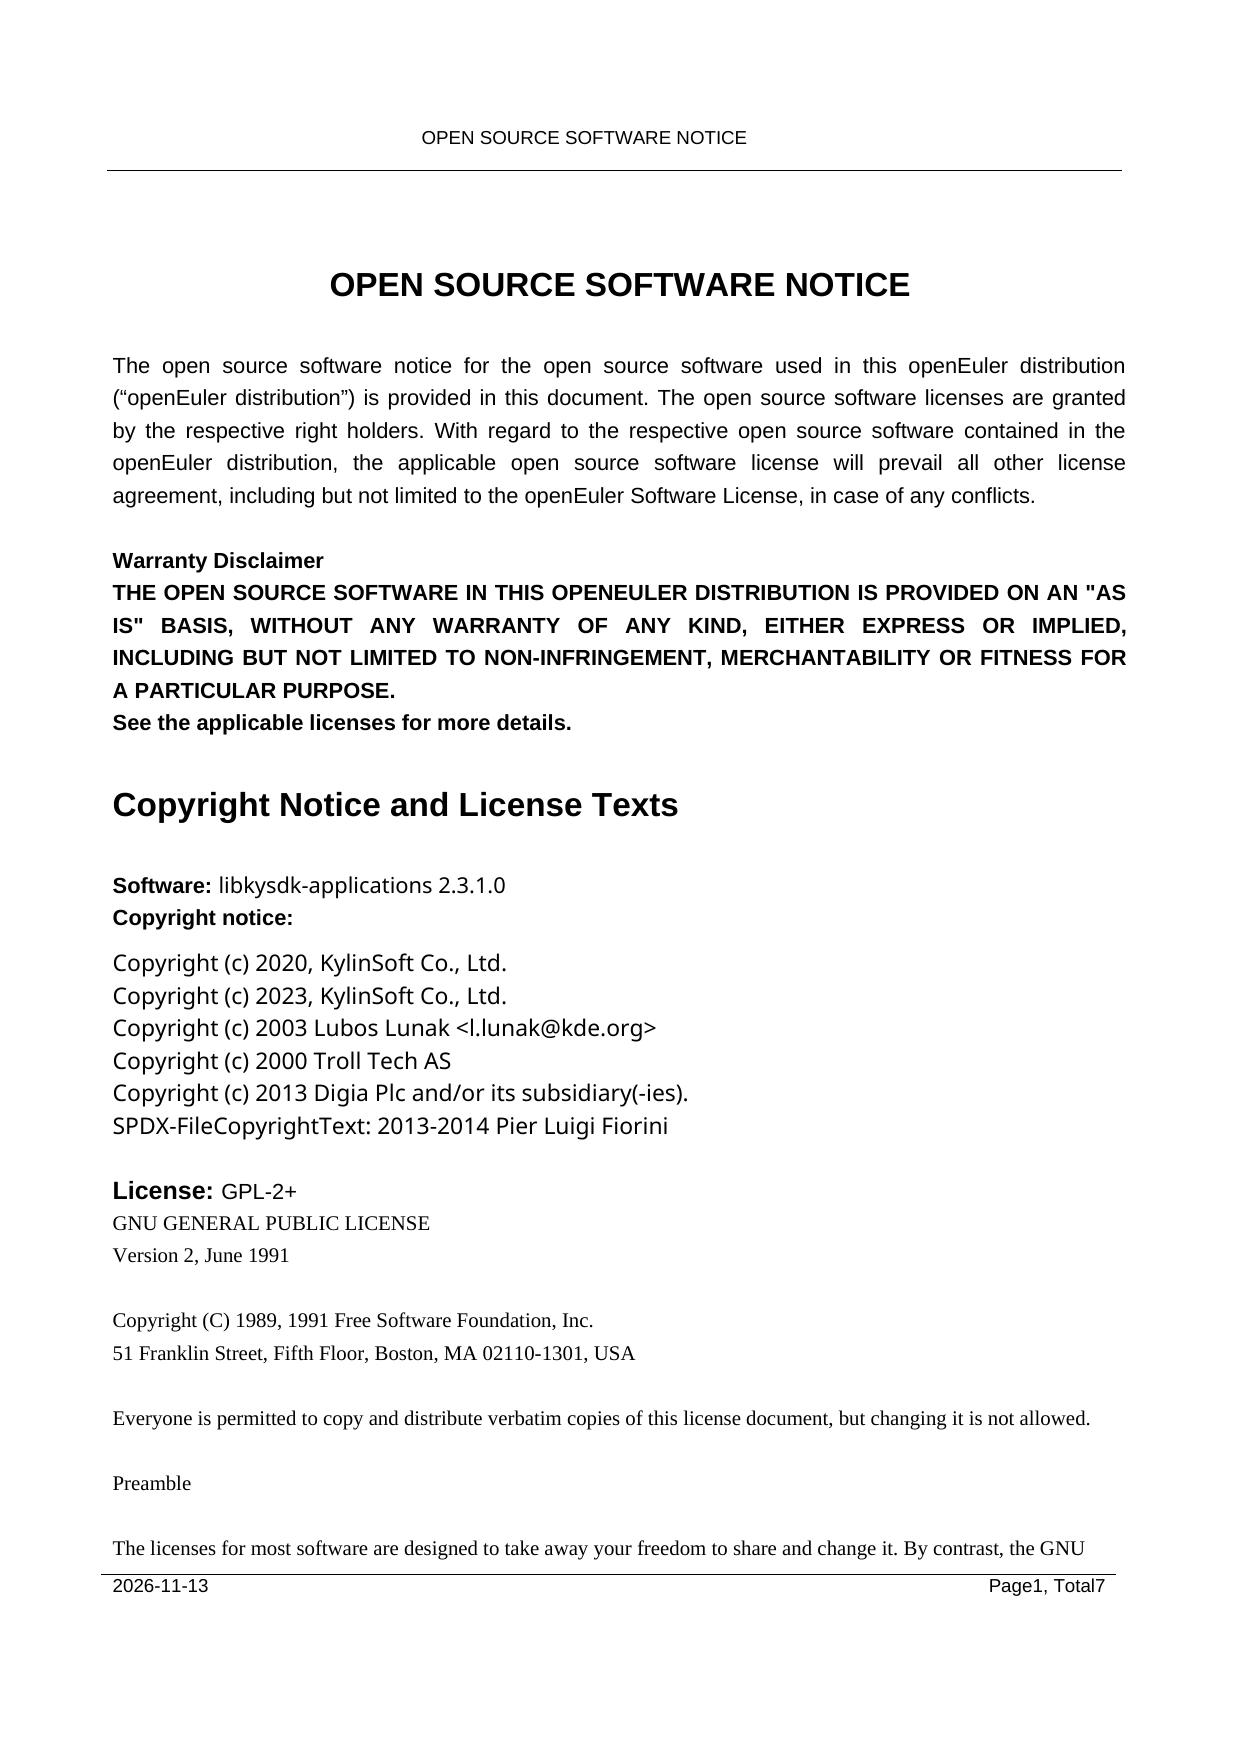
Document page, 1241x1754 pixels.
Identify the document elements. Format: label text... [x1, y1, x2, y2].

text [112, 1532, 1128, 1564]
text Version 2, June 1991 [112, 1239, 1128, 1272]
text Copyright notice: [112, 901, 1128, 934]
text GNU GENERAL PUBLIC LICENSE [112, 1207, 1128, 1239]
text Preamble [112, 1467, 1128, 1499]
text OPEN SOURCE SOFTWARE NOTICE [112, 251, 1128, 316]
text Warranty Disclaimer [112, 544, 1128, 576]
text 51 Franklin Street, Fifth Floor, Boston, MA 02110-1301, USA [112, 1337, 1128, 1369]
text The open source software notice for the open source software used in this openEuler distribution (“openEuler distribution”) is provided in this document. The open source software licenses are granted by the respective right holders. With regard to the respective open source software contained in the openEuler distribution, the applicable open source software license will prevail all other license agreement, including but not limited to the openEuler Software License, in case of any conflicts. [112, 349, 1128, 511]
title Software: libkysdk-applications 2.3.1.0 [112, 869, 1128, 901]
text Copyright (C) 1989, 1991 Free Software Foundation, Inc. [112, 1304, 1128, 1337]
text Copyright (c) 2020, KylinSoft Co., Ltd. Copyright (c) 2023, KylinSoft Co., Ltd. Copyright (c) 2003 Lubos Lunak <l.lunak@kde.org> Copyright (c) 2000 Troll Tech AS Copyright (c) 2013 Digia Plc and/or its subsidiary(-ies). SPDX-FileCopyrightText: 2013-2014 Pier Luigi Fiorini [112, 947, 1128, 1174]
text THE OPEN SOURCE SOFTWARE IN THIS OPENEULER DISTRIBUTION IS PROVIDED ON AN "AS IS" BASIS, WITHOUT ANY WARRANTY OF ANY KIND, EITHER EXPRESS OR IMPLIED, INCLUDING BUT NOT LIMITED TO NON-INFRINGEMENT, MERCHANTABILITY OR FITNESS FOR A PARTICULAR PURPOSE. See the applicable licenses for more details. [112, 576, 1128, 739]
text Copyright Notice and License Texts [112, 771, 1128, 836]
text License: GPL-2+ [112, 1174, 1128, 1207]
text Everyone is permitted to copy and distribute verbatim copies of this license document, but changing it is not allowed. [112, 1402, 1128, 1434]
